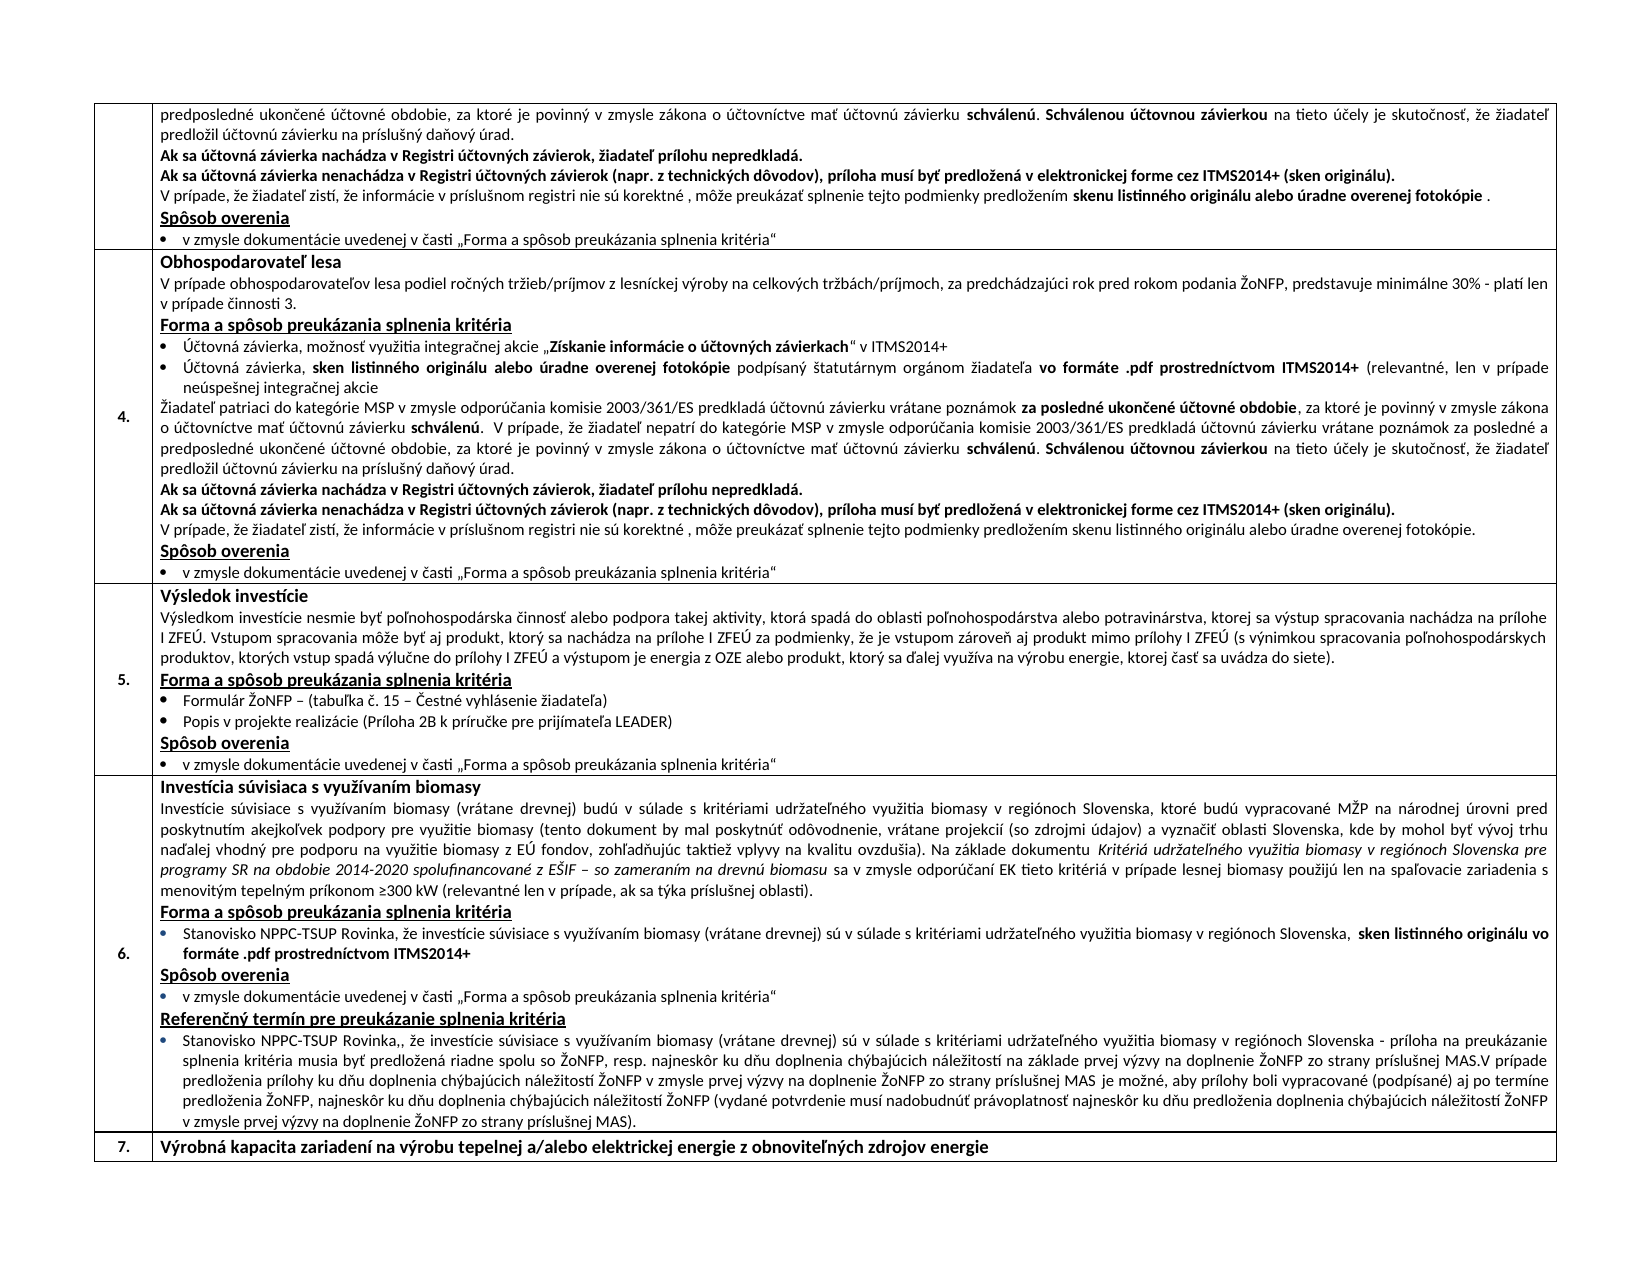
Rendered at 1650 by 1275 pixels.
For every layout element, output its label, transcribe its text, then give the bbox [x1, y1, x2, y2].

table_cell 7. [95, 1133, 152, 1161]
table_cell 3. [95, 104, 152, 249]
table_cell Výsledok investície Výsledkom investície nesmie byť poľnohospodárska činnosť alebo podpora takej aktivity, ktorá spadá do oblasti poľnohospodárstva alebo potravinárstva, ktorej sa výstup spracovania nachádza na prílohe I ZFEÚ. Vstupom spracovania môže byť aj produkt, ktorý sa nachádza na prílohe I ZFEÚ za podmienky, že je vstupom zároveň aj produkt mimo prílohy I ZFEÚ (s výnimkou spracovania poľnohospodárskych produktov, ktorých vstup spadá výlučne do prílohy I ZFEÚ a výstupom je energia z OZE alebo produkt, ktorý sa ďalej využíva na výrobu energie, ktorej časť sa uvádza do siete). Forma a spôsob preukázania splnenia kritéria Formulár ŽoNFP – (tabuľka č. 15 – Čestné vyhlásenie žiadateľa) Popis v projekte realizácie (Príloha 2B k príručke pre prijímateľa LEADER) Spôsob overenia v zmysle dokumentácie uvedenej v časti „Forma a spôsob preukázania splnenia kritéria“ [153, 584, 1556, 774]
table_cell 5. [95, 584, 152, 774]
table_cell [153, 1133, 1556, 1161]
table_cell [153, 104, 1556, 249]
table_cell 6. [95, 776, 152, 1131]
table_cell Investícia súvisiaca s využívaním biomasy Investície súvisiace s využívaním biomasy (vrátane drevnej) budú v súlade s kritériami udržateľného využitia biomasy v regiónoch Slovenska, ktoré budú vypracované MŽP na národnej úrovni pred poskytnutím akejkoľvek podpory pre využitie biomasy (tento dokument by mal poskytnúť odôvodnenie, vrátane projekcií (so zdrojmi údajov) a vyznačiť oblasti Slovenska, kde by mohol byť vývoj trhu naďalej vhodný pre podporu na využitie biomasy z EÚ fondov, zohľadňujúc taktiež vplyvy na kvalitu ovzdušia). Na základe dokumentu Kritériá udržateľného využitia biomasy v regiónoch Slovenska pre programy SR na obdobie 2014-2020 spolufinancované z EŠIF – so zameraním na drevnú biomasu sa v zmysle odporúčaní EK tieto kritériá v prípade lesnej biomasy použijú len na spaľovacie zariadenia s menovitým tepelným príkonom ≥300 kW (relevantné len v prípade, ak sa týka príslušnej oblasti). Forma a spôsob preukázania splnenia kritéria Stanovisko NPPC-TSUP Rovinka, že investície súvisiace s využívaním biomasy (vrátane drevnej) sú v súlade s kritériami udržateľného využitia biomasy v regiónoch Slovenska, sken listinného originálu vo formáte .pdf prostredníctvom ITMS2014+ Spôsob overenia v zmysle dokumentácie uvedenej v časti „Forma a spôsob preukázania splnenia kritéria“ Referenčný termín pre preukázanie splnenia kritéria Stanovisko NPPC-TSUP Rovinka,, že investície súvisiace s využívaním biomasy (vrátane drevnej) sú v súlade s kritériami udržateľného využitia biomasy v regiónoch Slovenska - príloha na preukázanie splnenia kritéria musia byť predložená riadne spolu so ŽoNFP, resp. najneskôr ku dňu doplnenia chýbajúcich náležitostí na základe prvej výzvy na doplnenie ŽoNFP zo strany príslušnej MAS.V prípade predloženia prílohy ku dňu doplnenia chýbajúcich náležitostí ŽoNFP v zmysle prvej výzvy na doplnenie ŽoNFP zo strany príslušnej MAS je možné, aby prílohy boli vypracované (podpísané) aj po termíne predloženia ŽoNFP, najneskôr ku dňu doplnenia chýbajúcich náležitostí ŽoNFP (vydané potvrdenie musí nadobudnúť právoplatnosť najneskôr ku dňu predloženia doplnenia chýbajúcich náležitostí ŽoNFP v zmysle prvej výzvy na doplnenie ŽoNFP zo strany príslušnej MAS). [153, 776, 1556, 1131]
table_cell Obhospodarovateľ lesa V prípade obhospodarovateľov lesa podiel ročných tržieb/príjmov z lesníckej výroby na celkových tržbách/príjmoch, za predchádzajúci rok pred rokom podania ŽoNFP, predstavuje minimálne 30% - platí len v prípade činnosti 3. Forma a spôsob preukázania splnenia kritéria Účtovná závierka, možnosť využitia integračnej akcie „Získanie informácie o účtovných závierkach“ v ITMS2014+ Účtovná závierka, sken listinného originálu alebo úradne overenej fotokópie podpísaný štatutárnym orgánom žiadateľa vo formáte .pdf prostredníctvom ITMS2014+ (relevantné, len v prípade neúspešnej integračnej akcie Žiadateľ patriaci do kategórie MSP v zmysle odporúčania komisie 2003/361/ES predkladá účtovnú závierku vrátane poznámok za posledné ukončené účtovné obdobie, za ktoré je povinný v zmysle zákona o účtovníctve mať účtovnú závierku schválenú. V prípade, že žiadateľ nepatrí do kategórie MSP v zmysle odporúčania komisie 2003/361/ES predkladá účtovnú závierku vrátane poznámok za posledné a predposledné ukončené účtovné obdobie, za ktoré je povinný v zmysle zákona o účtovníctve mať účtovnú závierku schválenú. Schválenou účtovnou závierkou na tieto účely je skutočnosť, že žiadateľ predložil účtovnú závierku na príslušný daňový úrad. Ak sa účtovná závierka nachádza v Registri účtovných závierok, žiadateľ prílohu nepredkladá. Ak sa účtovná závierka nenachádza v Registri účtovných závierok (napr. z technických dôvodov), príloha musí byť predložená v elektronickej forme cez ITMS2014+ (sken originálu). V prípade, že žiadateľ zistí, že informácie v príslušnom registri nie sú korektné , môže preukázať splnenie tejto podmienky predložením skenu listinného originálu alebo úradne overenej fotokópie. Spôsob overenia v zmysle dokumentácie uvedenej v časti „Forma a spôsob preukázania splnenia kritéria“ [153, 250, 1556, 583]
table_cell 4. [95, 250, 152, 583]
